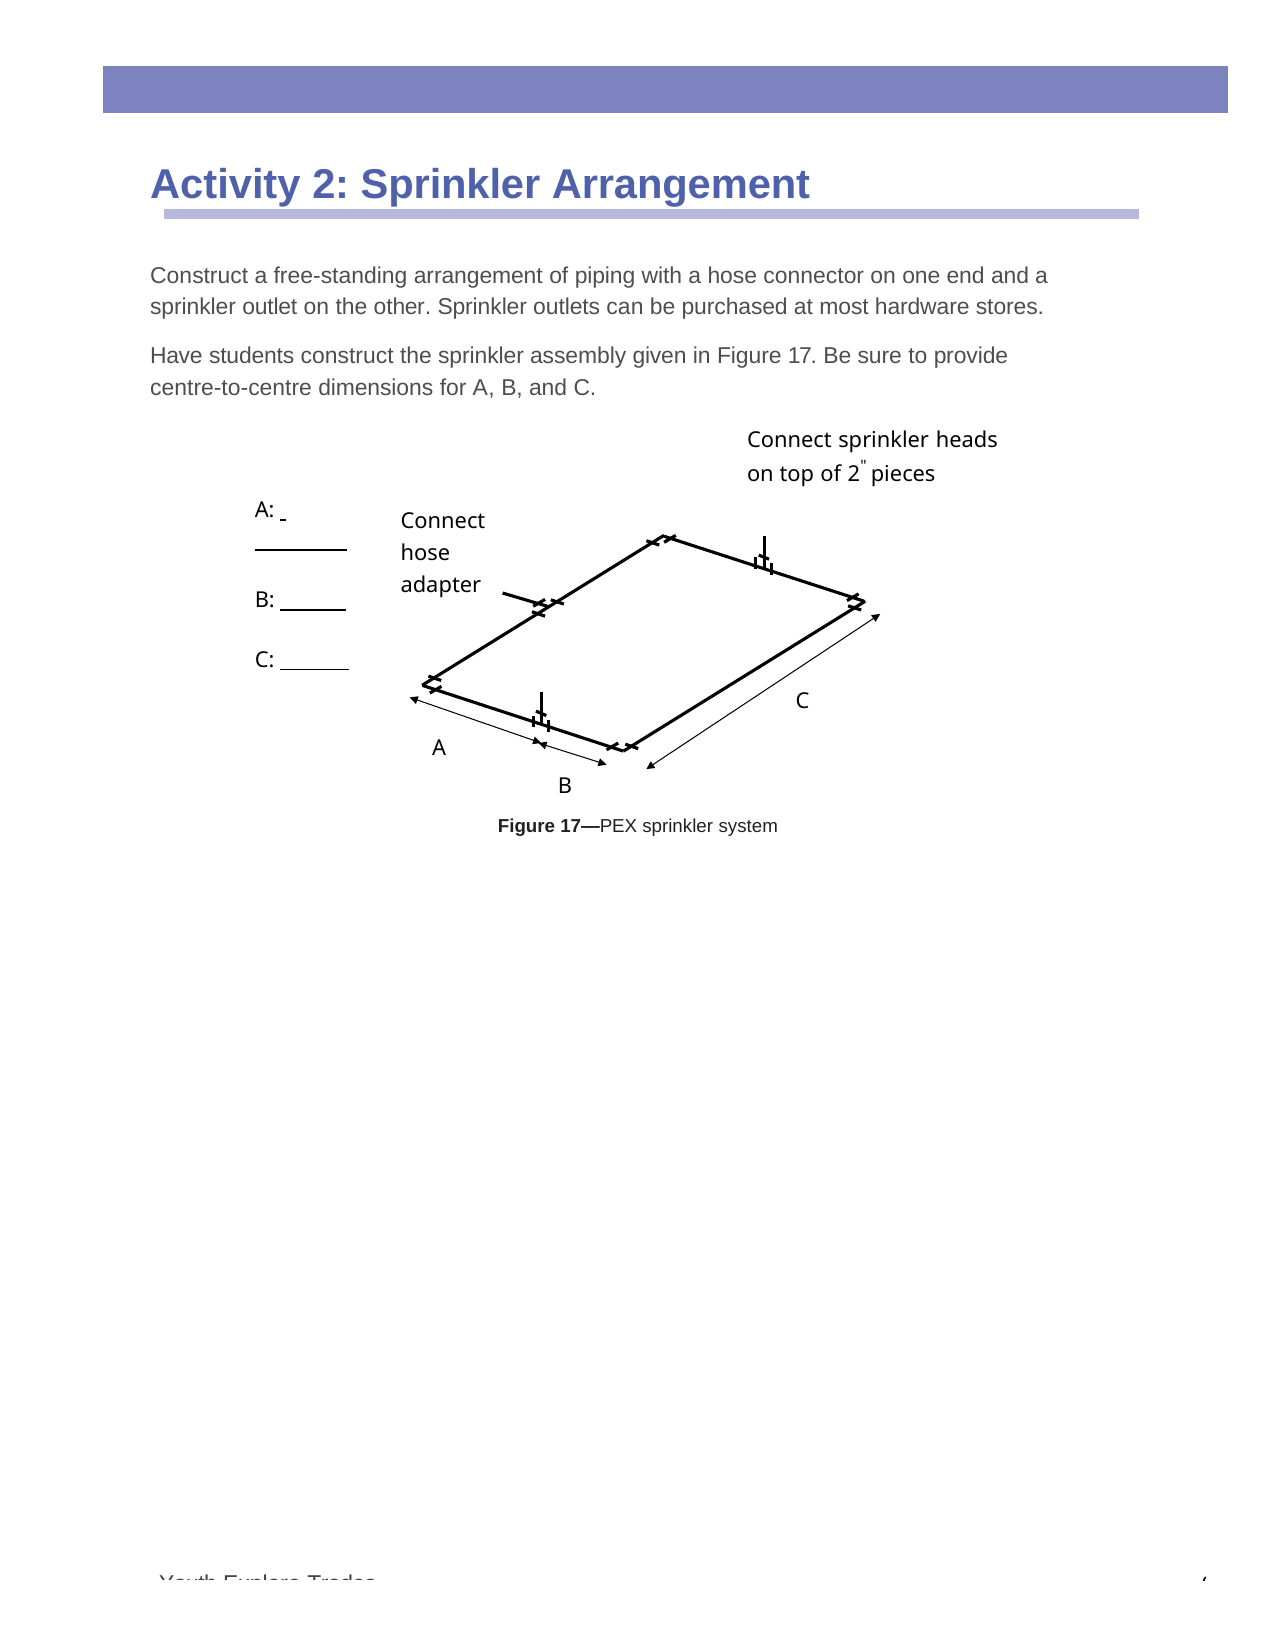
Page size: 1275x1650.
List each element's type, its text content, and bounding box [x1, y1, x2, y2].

text Have students construct the sprinkler assembly given in Figure 17. Be sure to provide centre-to-centre dimensions for A, B, and C. [150, 342, 1011, 400]
text C [432, 685, 1239, 715]
text C: [254, 643, 1239, 673]
text Construct a free-standing arrangement of piping with a hose connector on one end and a sprinkler outlet on the other. Sprinkler outlets can be purchased at most hardware stores. [150, 262, 1130, 319]
text A: [254, 494, 347, 549]
text B [351, 770, 779, 800]
text Connect sprinkler heads on top of 2" pieces [747, 424, 1014, 487]
text A [432, 732, 1239, 762]
text Figure 17—PEX sprinkler system [496, 815, 779, 837]
text B: [254, 584, 347, 614]
subtitle Activity 2: Sprinkler Arrangement [150, 160, 1239, 208]
text Connect hose adapter [400, 505, 535, 599]
